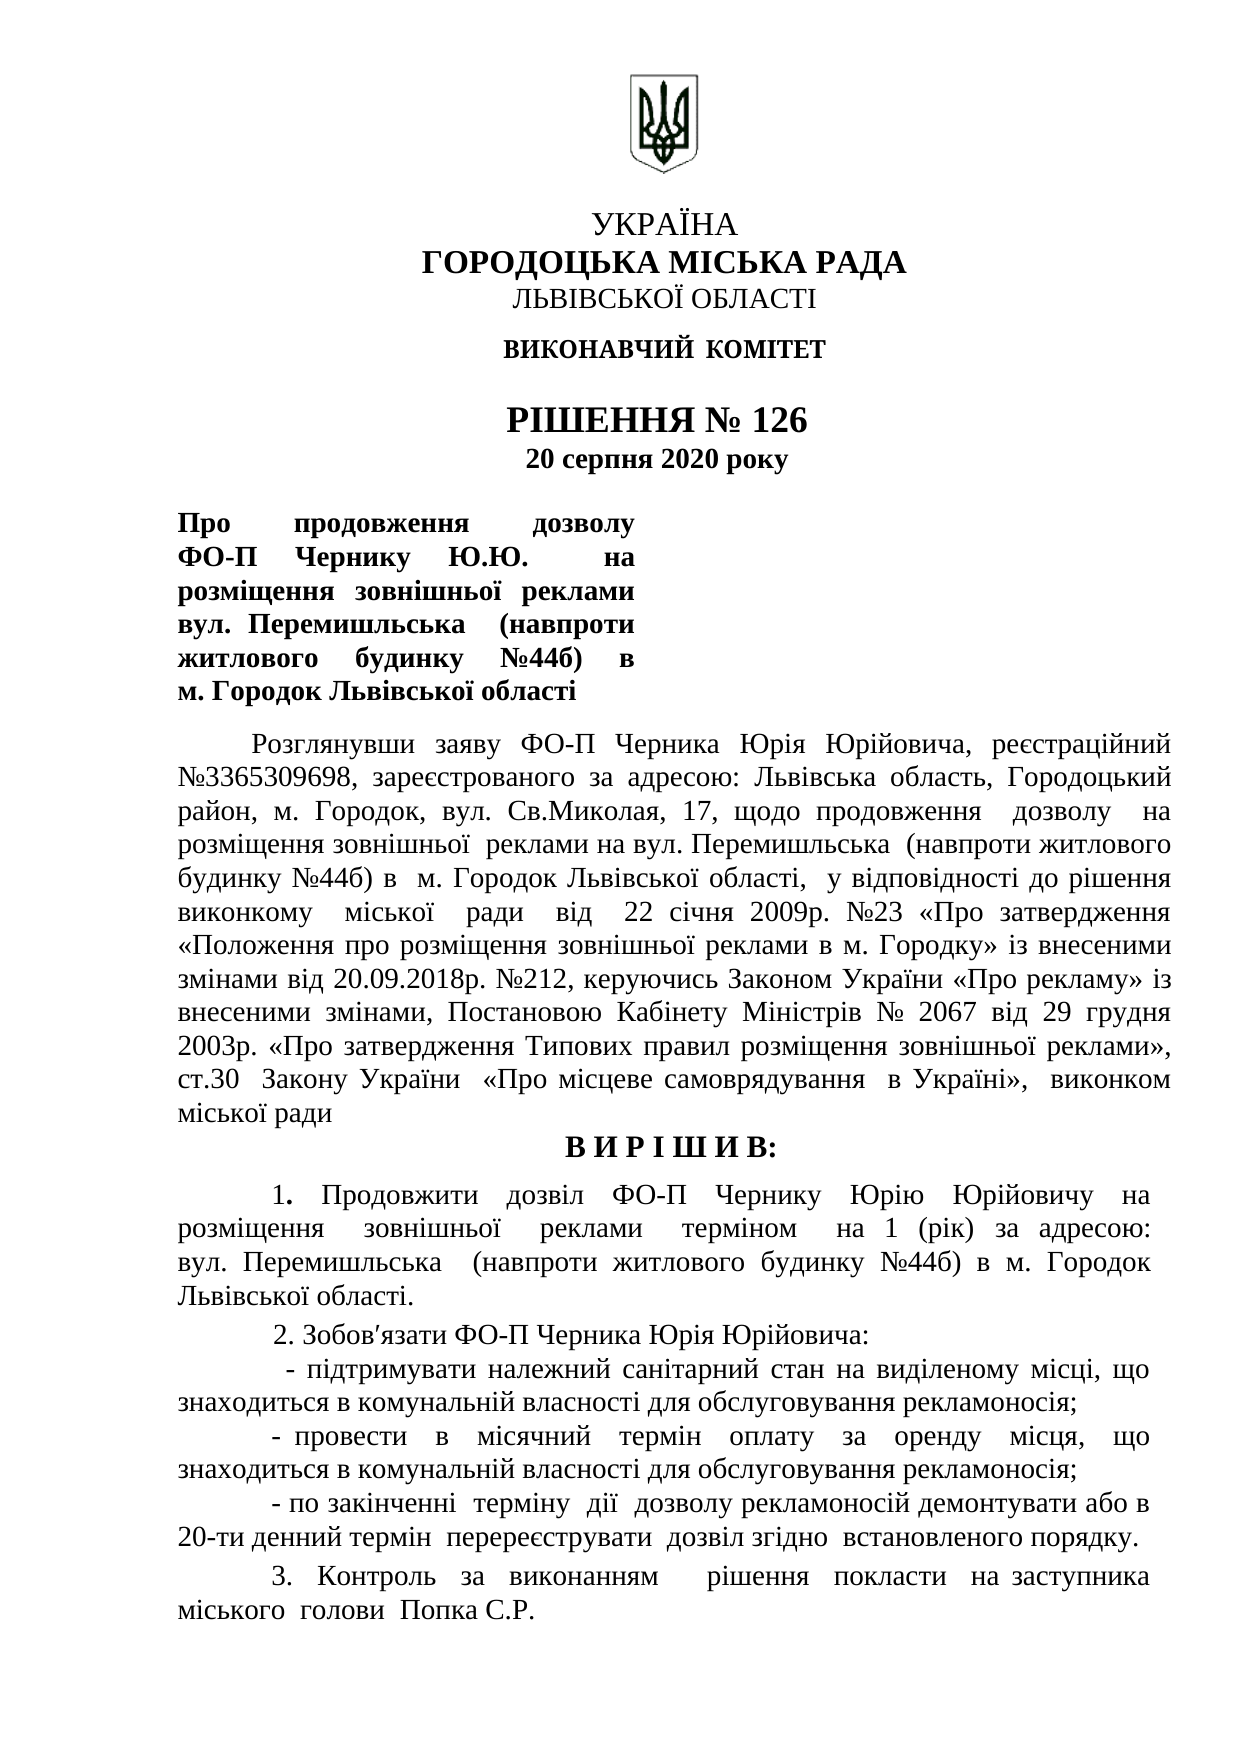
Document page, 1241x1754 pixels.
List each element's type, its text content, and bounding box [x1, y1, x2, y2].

text Розглянувши заяву ФО-П Черника Юрія Юрійовича, реєстраційний №3365309698, зареєстрованого за адресою: Львівська область, Городоцький район, м. Городок, вул. Св.Миколая, 17, щодо продовження дозволу на розміщення зовнішньої реклами на вул. Перемишльська (навпроти житлового будинку №44б) в м. Городок Львівської області, у відповідності до рішення виконкому міської ради від 22 січня 2009р. №23 «Про затвердження «Положення про розміщення зовнішньої реклами в м. Городку» із внесеними змінами від 20.09.2018р. №212, керуючись Законом України «Про рекламу» із внесеними змінами, Постановою Кабінету Міністрів № 2067 від 29 грудня 2003р. «Про затвердження Типових правил розміщення зовнішньої реклами», ст.30 Закону України «Про місцеве самоврядування в Україні», виконком міської ради [177, 726, 1172, 1128]
text Про продовження дозволу ФО-П Чернику Ю.Ю. на розміщення зовнішньої реклами вул. Перемишльська (навпроти житлового будинку №44б) в м. Городок Львівської області [177, 506, 635, 707]
text - по закінченні терміну дії дозволу рекламоносій демонтувати або в 20-ти денний термін перереєструвати дозвіл згідно встановленого порядку. [177, 1485, 1152, 1552]
text 2. Зобов′язати ФО-П Черника Юрія Юрійовича: [177, 1317, 1152, 1351]
text УКРАЇНА [177, 204, 1152, 243]
text 20 серпня 2020 року [177, 441, 1137, 474]
text В И Р І Ш И В: [177, 1128, 1152, 1164]
subtitle ВИКОНАВЧИЙ КОМІТЕТ [177, 336, 1152, 364]
text 1. Продовжити дозвіл ФО-П Чернику Юрію Юрійовичу на розміщення зовнішньої реклами терміном на 1 (рік) за адресою: вул. Перемишльська (навпроти житлового будинку №44б) в м. Городок Львівської області. [177, 1177, 1152, 1311]
text ЛЬВІВСЬКОЇ ОБЛАСТІ [177, 281, 1152, 315]
text - провести в місячний термін оплату за оренду місця, що знаходиться в комунальній власності для обслуговування рекламоносія; [177, 1418, 1152, 1485]
text 3. Контроль за виконанням рішення покласти на заступника міського голови Попка С.Р. [177, 1558, 1152, 1626]
picture [629, 73, 700, 174]
text - підтримувати належний санітарний стан на виділеному місці, що знаходиться в комунальній власності для обслуговування рекламоносія; [177, 1351, 1152, 1418]
text ГОРОДОЦЬКА МІСЬКА РАДА [177, 243, 1152, 281]
text РІШЕННЯ № 126 [177, 398, 1137, 441]
